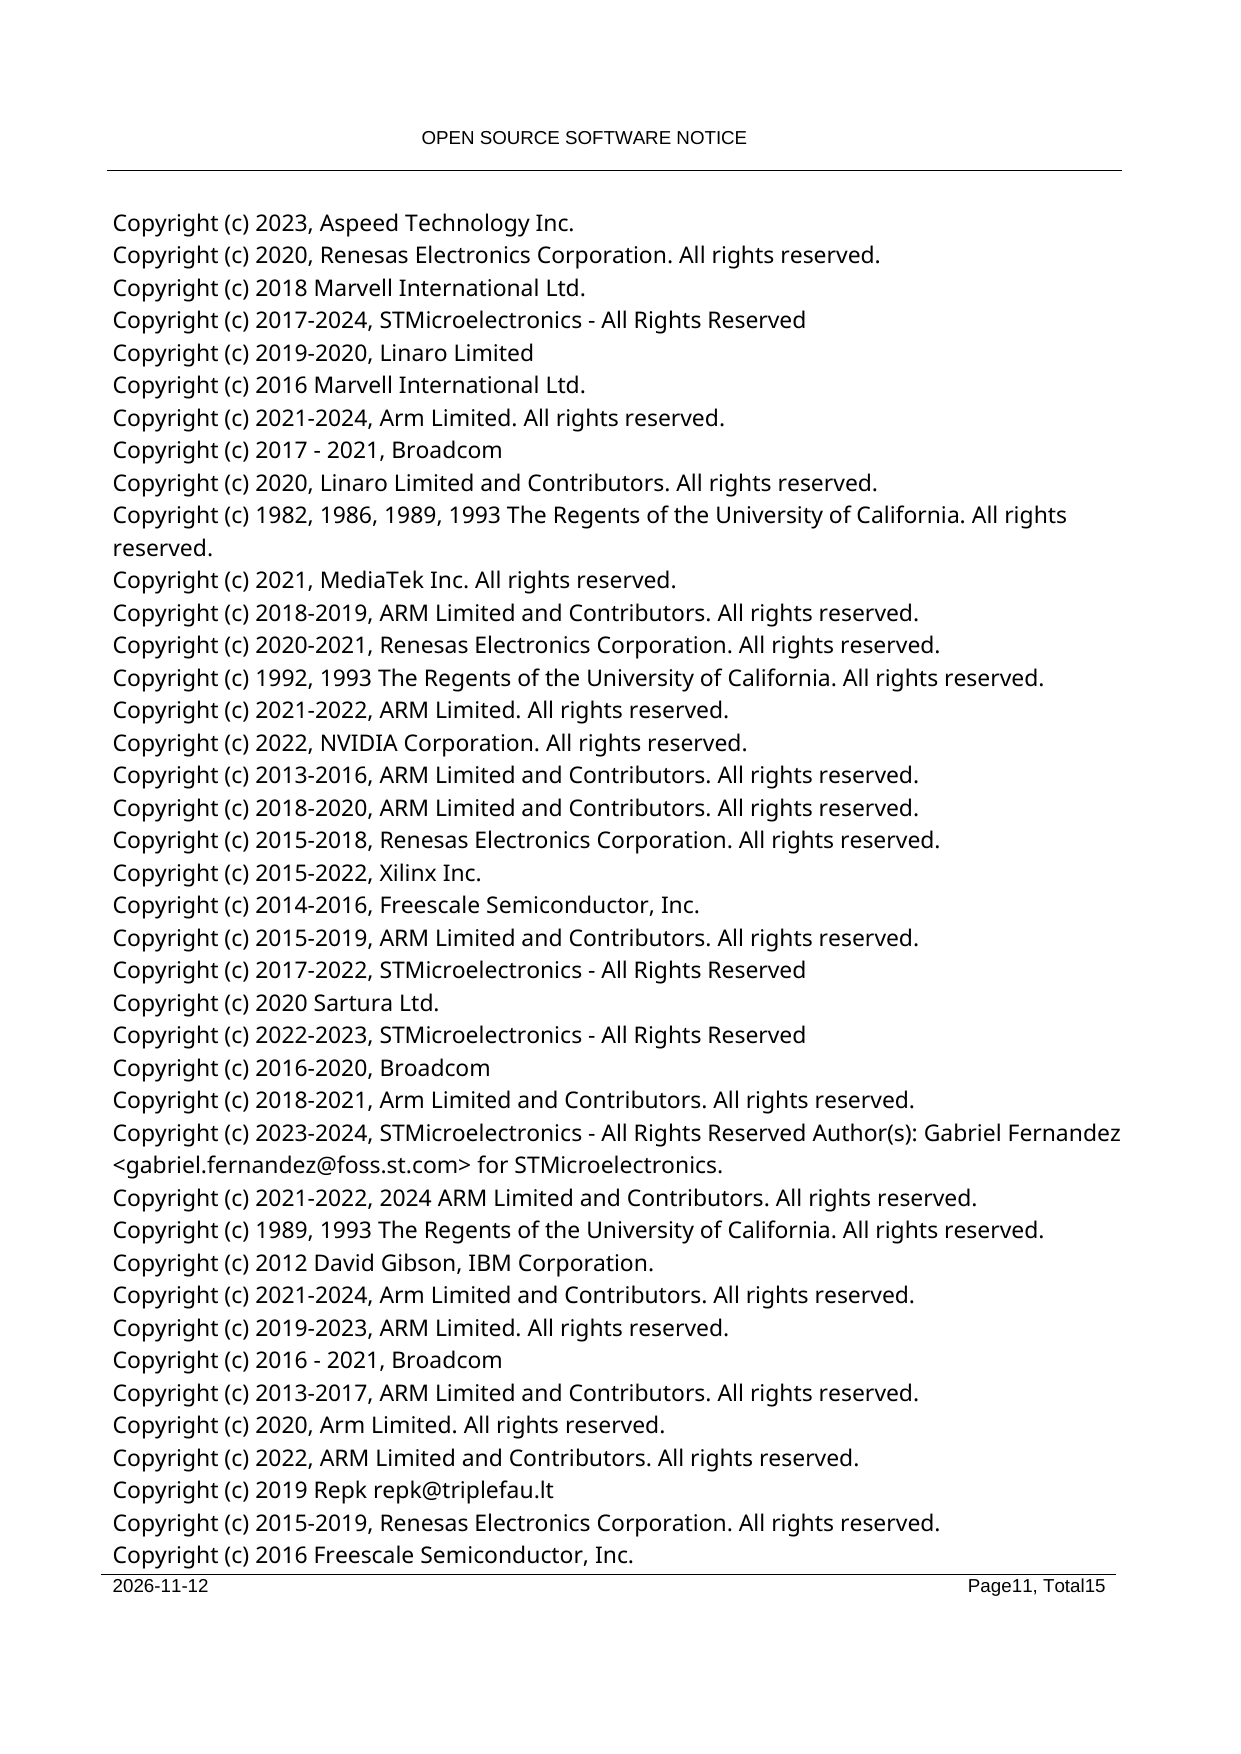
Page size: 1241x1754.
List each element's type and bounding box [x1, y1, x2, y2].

text [112, 206, 1128, 1571]
